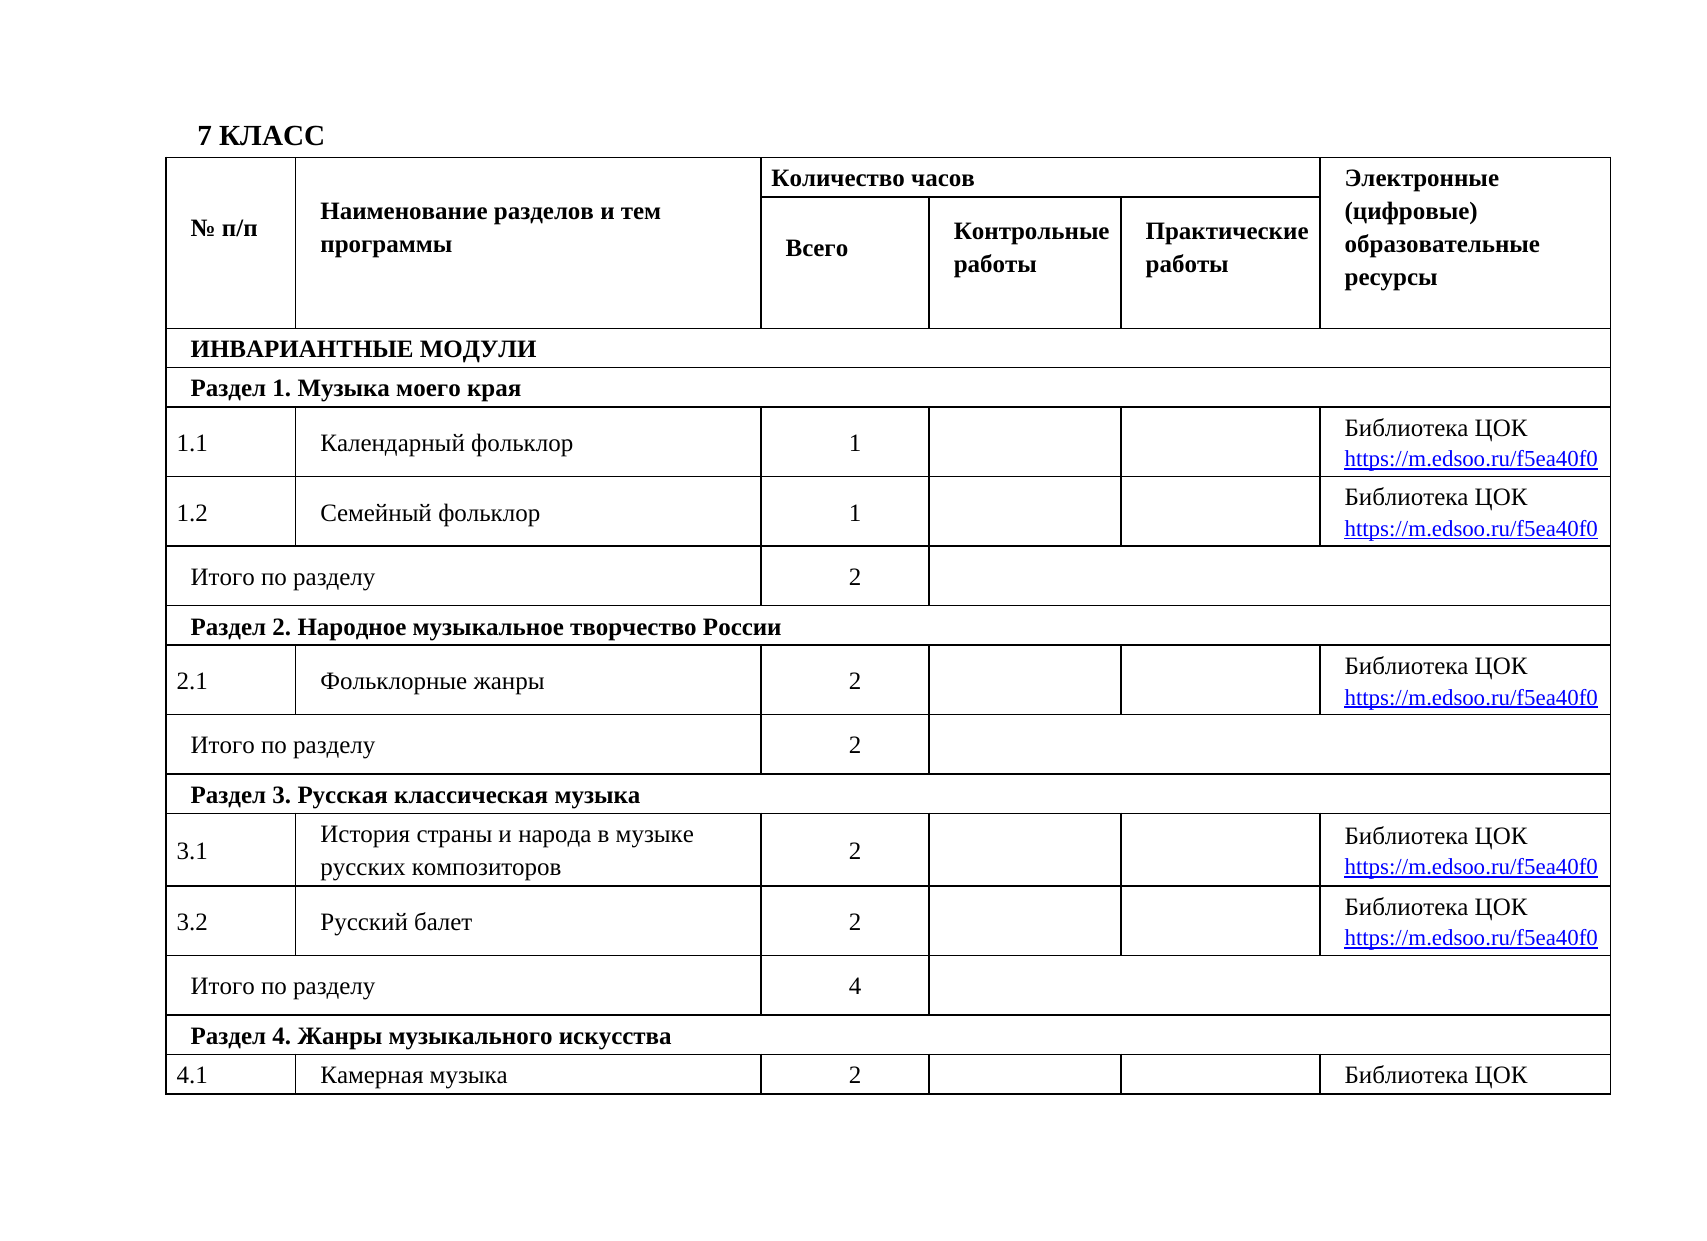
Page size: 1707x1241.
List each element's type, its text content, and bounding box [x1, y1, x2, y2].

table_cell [1321, 887, 1610, 954]
table_header Электронные (цифровые) образовательные ресурсы [1321, 158, 1610, 327]
table_cell [930, 408, 1120, 476]
table_cell Всего [762, 198, 928, 327]
table_cell 2 [762, 887, 928, 954]
table_cell Раздел 2. Народное музыкальное творчество России [167, 606, 1610, 644]
table_cell [1122, 477, 1319, 545]
table_cell [930, 715, 1610, 773]
table_cell 2 [762, 547, 928, 605]
table_cell Практические работы [1122, 198, 1319, 327]
table_cell ИНВАРИАНТНЫЕ МОДУЛИ [167, 329, 1610, 367]
table_cell [930, 887, 1120, 954]
table_cell 2 [762, 1055, 928, 1093]
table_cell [1321, 1055, 1610, 1093]
table_cell Раздел 4. Жанры музыкального искусства [167, 1016, 1610, 1053]
table_cell Раздел 1. Музыка моего края [167, 368, 1610, 406]
table_cell История страны и народа в музыке русских композиторов [296, 814, 760, 885]
table_cell Календарный фольклор [296, 408, 760, 476]
table_cell 3.1 [167, 814, 295, 885]
table_cell Контрольные работы [930, 198, 1120, 327]
table_cell [930, 477, 1120, 545]
table_cell Библиотека ЦОК https://m.edsoo.ru/f5ea40f0 [1321, 646, 1610, 714]
text 7 КЛАСС [190, 118, 1618, 152]
table_cell [1122, 646, 1319, 714]
table_cell Итого по разделу [167, 956, 760, 1014]
table_cell Итого по разделу [167, 547, 760, 605]
table_cell Библиотека ЦОК https://m.edsoo.ru/f5ea40f0 [1321, 408, 1610, 476]
table_cell 2.1 [167, 646, 295, 714]
table_cell [1122, 408, 1319, 476]
table_cell [1122, 1055, 1319, 1093]
table_cell Камерная музыка [296, 1055, 760, 1093]
table_cell [930, 646, 1120, 714]
table_cell Раздел 3. Русская классическая музыка [167, 775, 1610, 813]
table_header Количество часов [762, 158, 1319, 196]
table_cell 4 [762, 956, 928, 1014]
table_cell Русский балет [296, 887, 760, 954]
table_cell [1122, 887, 1319, 954]
table_cell 1 [762, 408, 928, 476]
table_cell 3.2 [167, 887, 295, 954]
table_cell 1.2 [167, 477, 295, 545]
table_cell Фольклорные жанры [296, 646, 760, 714]
table_cell Итого по разделу [167, 715, 760, 773]
table_cell 2 [762, 646, 928, 714]
table_cell 2 [762, 715, 928, 773]
table_cell 1 [762, 477, 928, 545]
table_header Наименование разделов и тем программы [296, 158, 760, 327]
table_cell 2 [762, 814, 928, 885]
table_cell Библиотека ЦОК https://m.edsoo.ru/f5ea40f0 [1321, 477, 1610, 545]
table_header № п/п [167, 158, 295, 327]
table_cell Библиотека ЦОК https://m.edsoo.ru/f5ea40f0 [1321, 814, 1610, 885]
table_cell Семейный фольклор [296, 477, 760, 545]
table_cell [930, 956, 1610, 1014]
table_cell [930, 814, 1120, 885]
table_cell [1122, 814, 1319, 885]
table_cell 4.1 [167, 1055, 295, 1093]
table_cell 1.1 [167, 408, 295, 476]
table_cell [930, 547, 1610, 605]
table_cell [930, 1055, 1120, 1093]
